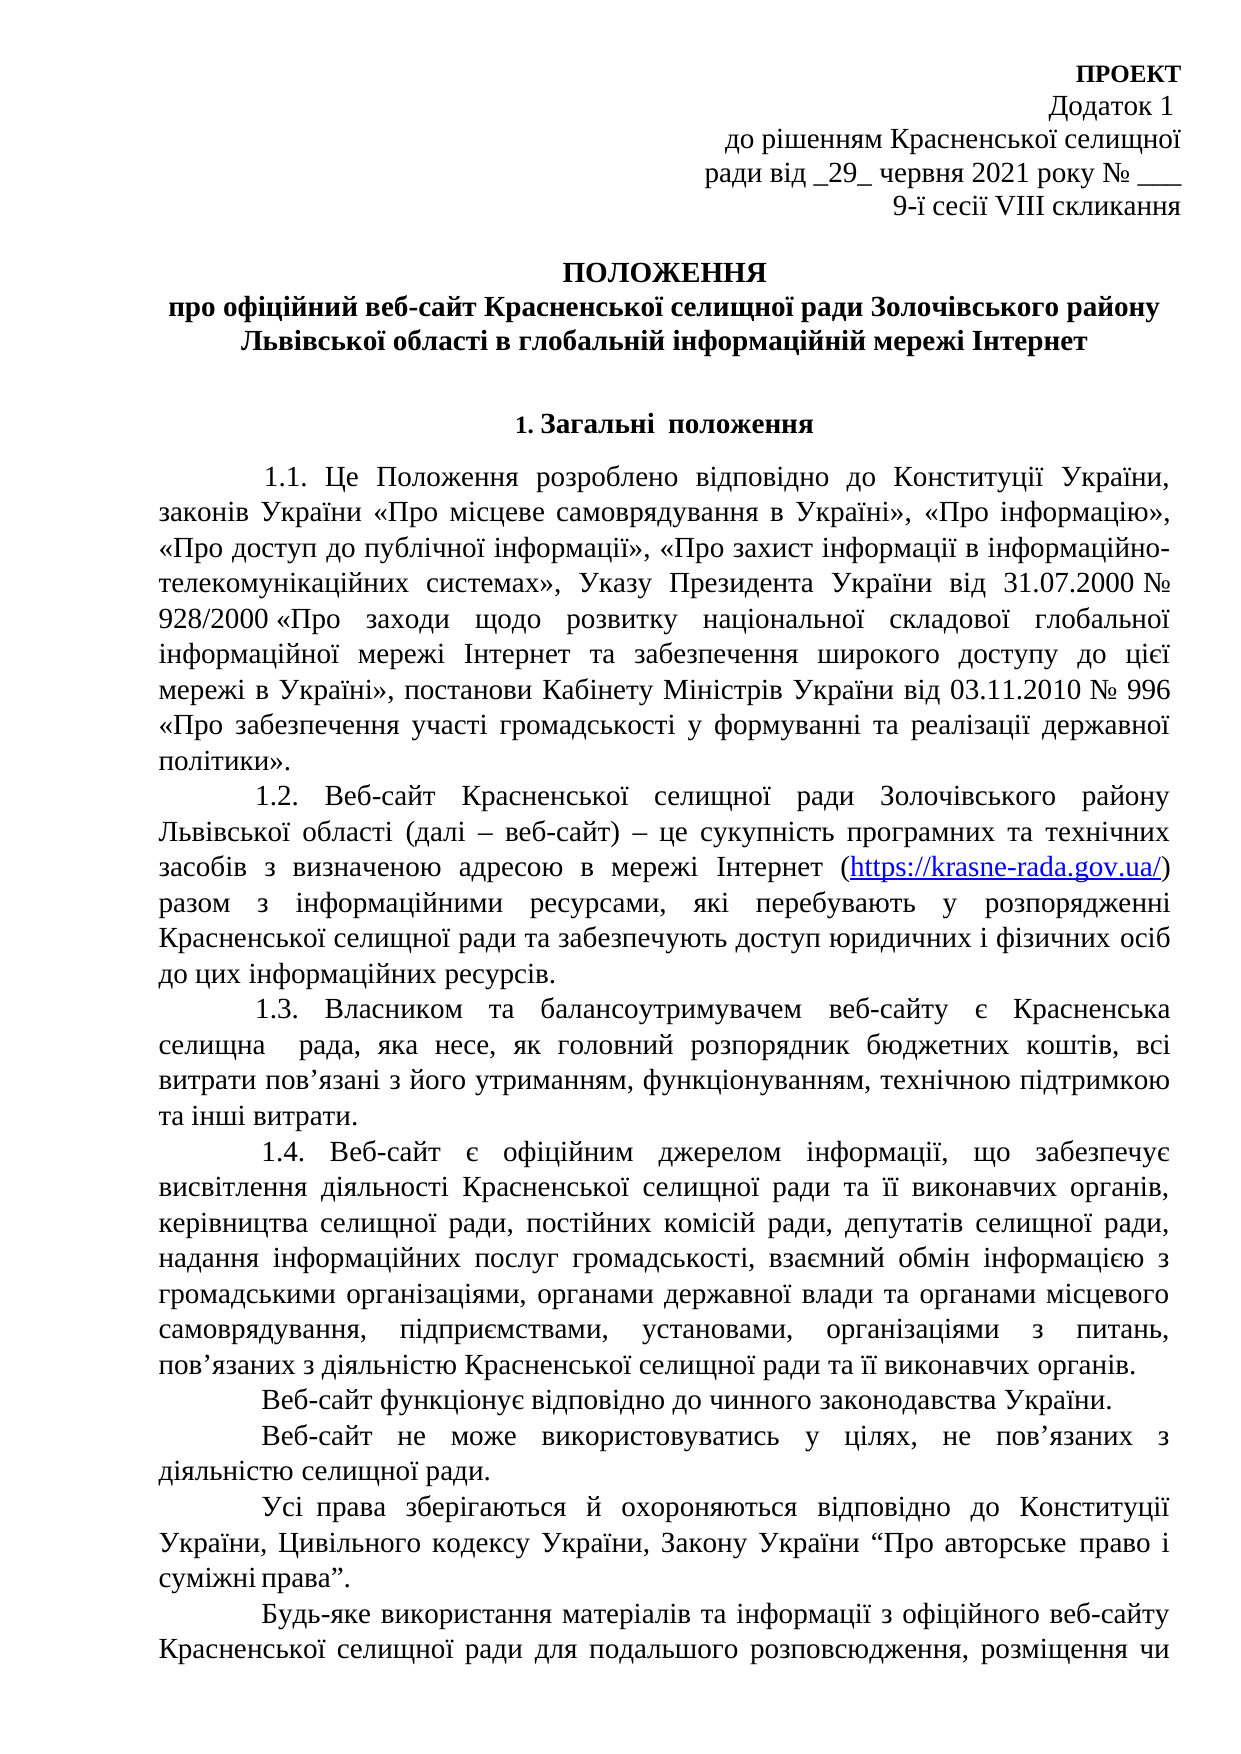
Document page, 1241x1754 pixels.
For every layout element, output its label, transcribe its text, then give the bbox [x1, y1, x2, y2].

list Веб-сайт не може використовуватись у цілях, не пов’язаних з діяльністю селищної ради. [158, 1418, 1170, 1487]
list Загальні положення [515, 406, 1181, 440]
text ПРОЕКТ [148, 59, 1181, 88]
list Усі права зберігаються й охороняються відповідно до Конституції України, Цивільного кодексу України, Закону України “Про авторське право і суміжні права”. [158, 1489, 1170, 1594]
text ради від _29_ червня 2021 року № ___ [148, 155, 1181, 188]
list 1.1. Це Положення розроблено відповідно до Конституції України, законів України «Про місцеве самоврядування в Україні», «Про інформацію», «Про доступ до публічної інформації», «Про захист інформації в інформаційно-телекомунікаційних системах», Указу Президента України від 31.07.2000 № 928/2000 «Про заходи щодо розвитку національної складової глобальної інформаційної мережі Інтернет та забезпечення широкого доступу до цієї мережі в Україні», постанови Кабінету Міністрів України від 03.11.2010 № 996 «Про забезпечення участі громадськості у формуванні та реалізації державної політики». [158, 741, 1171, 776]
text ПОЛОЖЕННЯ [148, 256, 1181, 289]
list 1.1. Це Положення розроблено відповідно до Конституції України, законів України «Про місцеве самоврядування в Україні», «Про інформацію», «Про доступ до публічної інформації», «Про захист інформації в інформаційно-телекомунікаційних системах», Указу Президента України від 31.07.2000 № 928/2000 «Про заходи щодо розвитку національної складової глобальної інформаційної мережі Інтернет та забезпечення широкого доступу до цієї мережі в Україні», постанови Кабінету Міністрів України від 03.11.2010 № 996 «Про забезпечення участі громадськості у формуванні та реалізації державної політики». [158, 459, 1171, 565]
list 1.2. Веб-сайт Красненської селищної ради Золочівського району Львівської області (далі – веб-сайт) – це сукупність програмних та технічних засобів з визначеною адресою в мережі Інтернет (https://krasne-rada.gov.ua/) разом з інформаційними ресурсами, які перебувають у розпорядженні Красненської селищної ради та забезпечують доступ юридичних і фізичних осіб до цих інформаційних ресурсів. [158, 778, 1171, 989]
list Веб-сайт функціонує відповідно до чинного законодавства України. [158, 1382, 1170, 1416]
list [158, 1596, 1170, 1665]
list 1.4. Веб-сайт є офіційним джерелом інформації, що забезпечує висвітлення діяльності Красненської селищної ради та її виконавчих органів, керівництва селищної ради, постійних комісій ради, депутатів селищної ради, надання інформаційних послуг громадськості, взаємний обмін інформацією з громадськими організаціями, органами державної влади та органами місцевого самоврядування, підприємствами, установами, організаціями з питань, пов’язаних з діяльністю Красненської селищної ради та її виконавчих органів. [158, 1134, 1170, 1380]
text Додаток 1 [148, 88, 1181, 121]
text про офіційний веб-сайт Красненської селищної ради Золочівського району Львівської області в глобальній інформаційній мережі Інтернет [148, 289, 1181, 356]
text до рішенням Красненської селищної [148, 121, 1181, 155]
list 1.3. Власником та балансоутримувачем веб-сайту є Красненська селищна рада, яка несе, як головний розпорядник бюджетних коштів, всі витрати пов’язані з його утриманням, функціонуванням, технічною підтримкою та інші витрати. [158, 991, 1171, 1132]
text 9-ї сесії VІІІ скликання [148, 188, 1181, 222]
